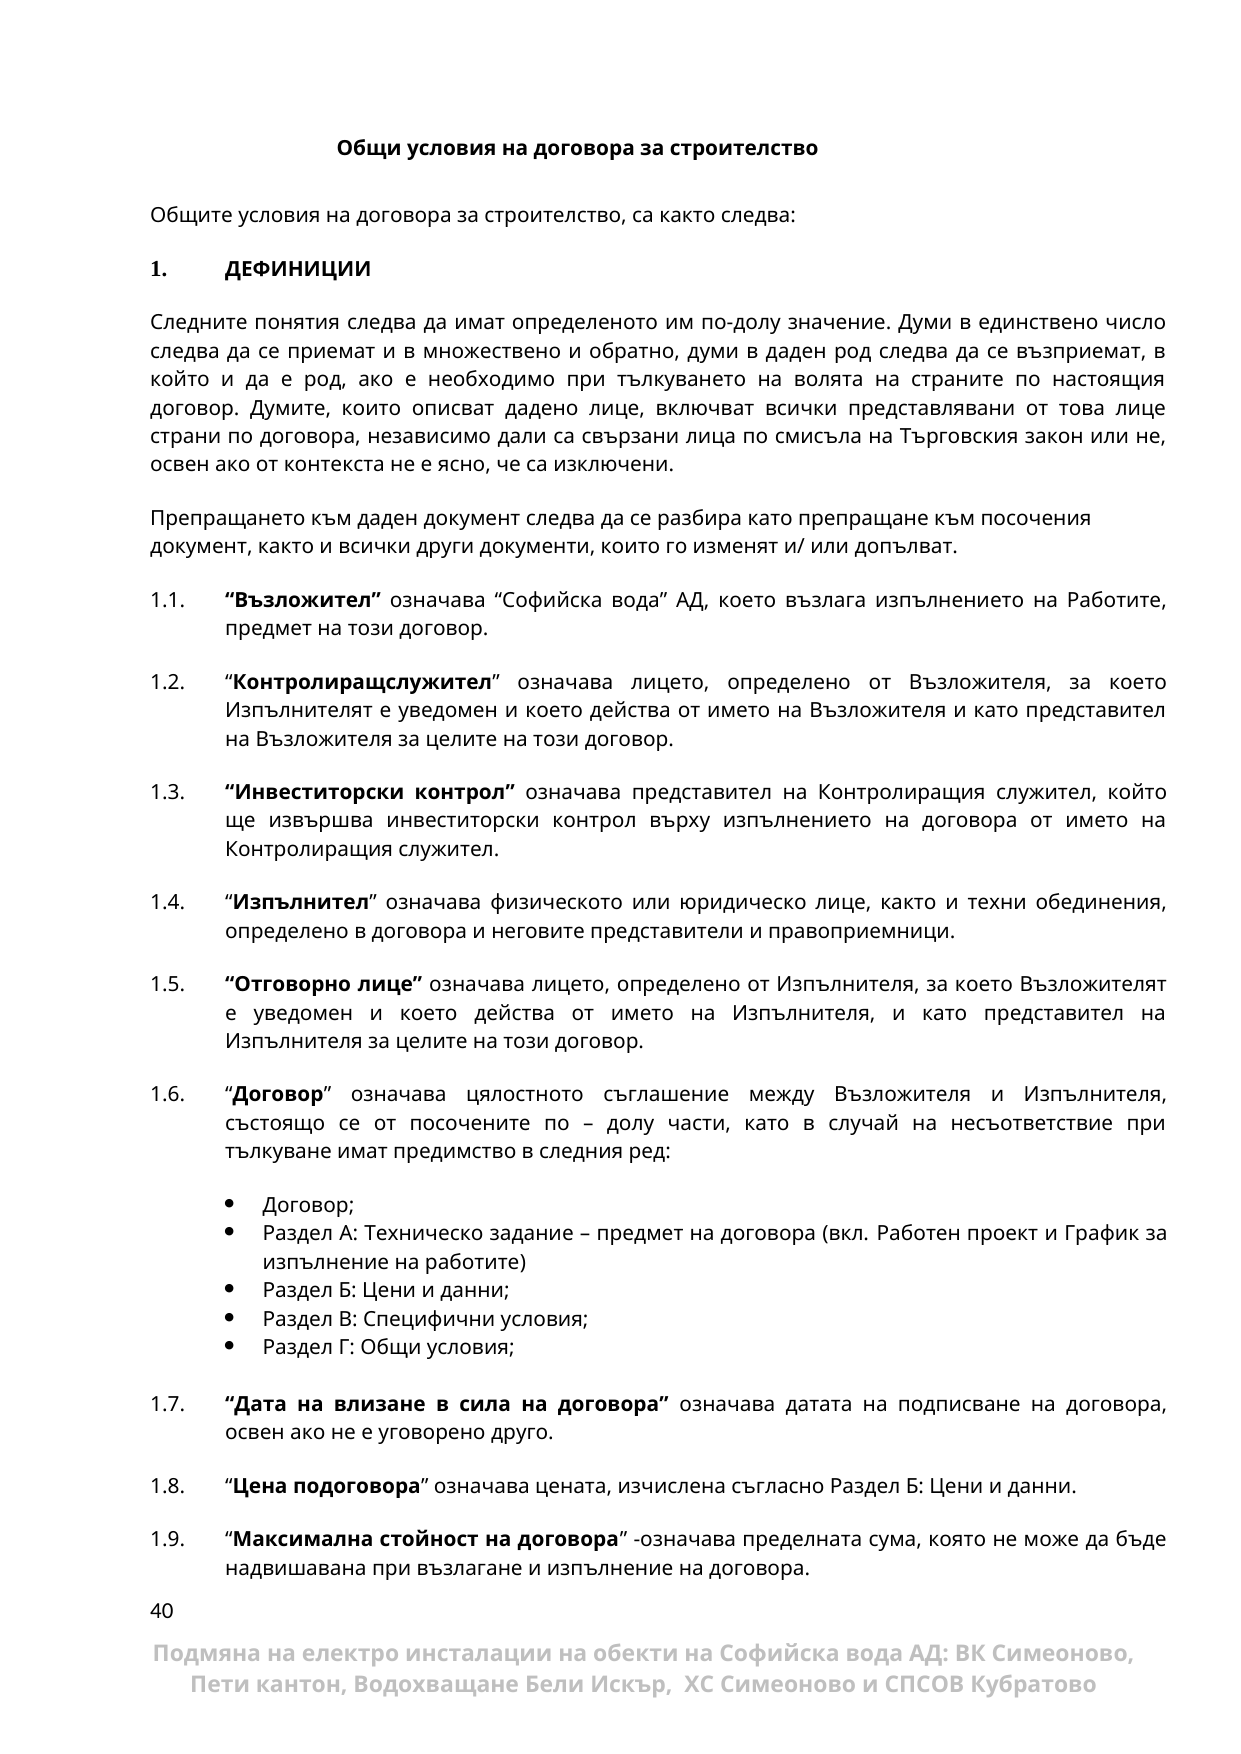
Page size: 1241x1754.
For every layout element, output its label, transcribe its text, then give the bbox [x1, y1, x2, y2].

text Следните понятия следва да имат определеното им по-долу значение. Думи в единствено число следва да се приемат и в множествено и обратно, думи в даден род следва да се възприемат, в който и да е род, ако е необходимо при тълкуването на волята на страните по настоящия договор. Думите, които описват дадено лице, включват всички представлявани от това лице страни по договора, независимо дали са свързани лица по смисъла на Търговския закон или не, освен ако от контекста не е ясно, че са изключени. [150, 307, 1167, 478]
list “Максимална стойност на договора” -означава пределната сума, която не може да бъде надвишавана при възлагане и изпълнение на договора. [150, 1524, 1167, 1581]
text Препращането към даден документ следва да се разбира като препращане към посочения документ, както и всички други документи, които го изменят и/ или допълват. [150, 503, 1167, 560]
list ДЕФИНИЦИИ [150, 254, 1092, 282]
list “Отговорно лице” означава лицето, определено от Изпълнителя, за което Възложителят е уведомен и което действа от името на Изпълнителя, и като представител на Изпълнителя за целите на този договор. [150, 969, 1167, 1054]
list “Възложител” означава “Софийска вода” АД, което възлага изпълнението на Работите, предмет на този договор. [150, 585, 1167, 642]
text Общите условия на договора за строителство, са както следва: [150, 201, 1092, 229]
list “Инвеститорски контрол” означава представител на Контролиращия служител, който ще извършва инвеститорски контрол върху изпълнението на договора от името на Контролиращия служител. [150, 777, 1167, 862]
list Раздел Г: Общи условия; [225, 1332, 1167, 1361]
list “Дата на влизане в сила на договора” означава датата на подписване на договора, освен ако не е уговорено друго. [150, 1389, 1167, 1446]
list “Цена подоговора” означава цената, изчислена съгласно Раздел Б: Цени и данни. [150, 1471, 1167, 1499]
list Раздел В: Специфични условия; [225, 1304, 1167, 1332]
list Раздел А: Техническо задание – предмет на договора (вкл. Работен проект и График за изпълнение на работите) [225, 1218, 1167, 1275]
list “Договор” означава цялостното съглашение между Възложителя и Изпълнителя, състоящо се от посочените по – долу части, като в случай на несъответствие при тълкуване имат предимство в следния ред: [150, 1079, 1167, 1165]
list “Изпълнител” означава физическото или юридическо лице, както и техни обединения, определено в договора и неговите представители и правоприемници. [150, 887, 1167, 944]
list Договор; [225, 1190, 1167, 1218]
text Общи условия на договора за строителство [150, 133, 1092, 161]
list Раздел Б: Цени и данни; [225, 1275, 1167, 1304]
list “Контролиращслужител” означава лицето, определено от Възложителя, за което Изпълнителят е уведомен и което действа от името на Възложителя и като представител на Възложителя за целите на този договор. [150, 667, 1167, 752]
